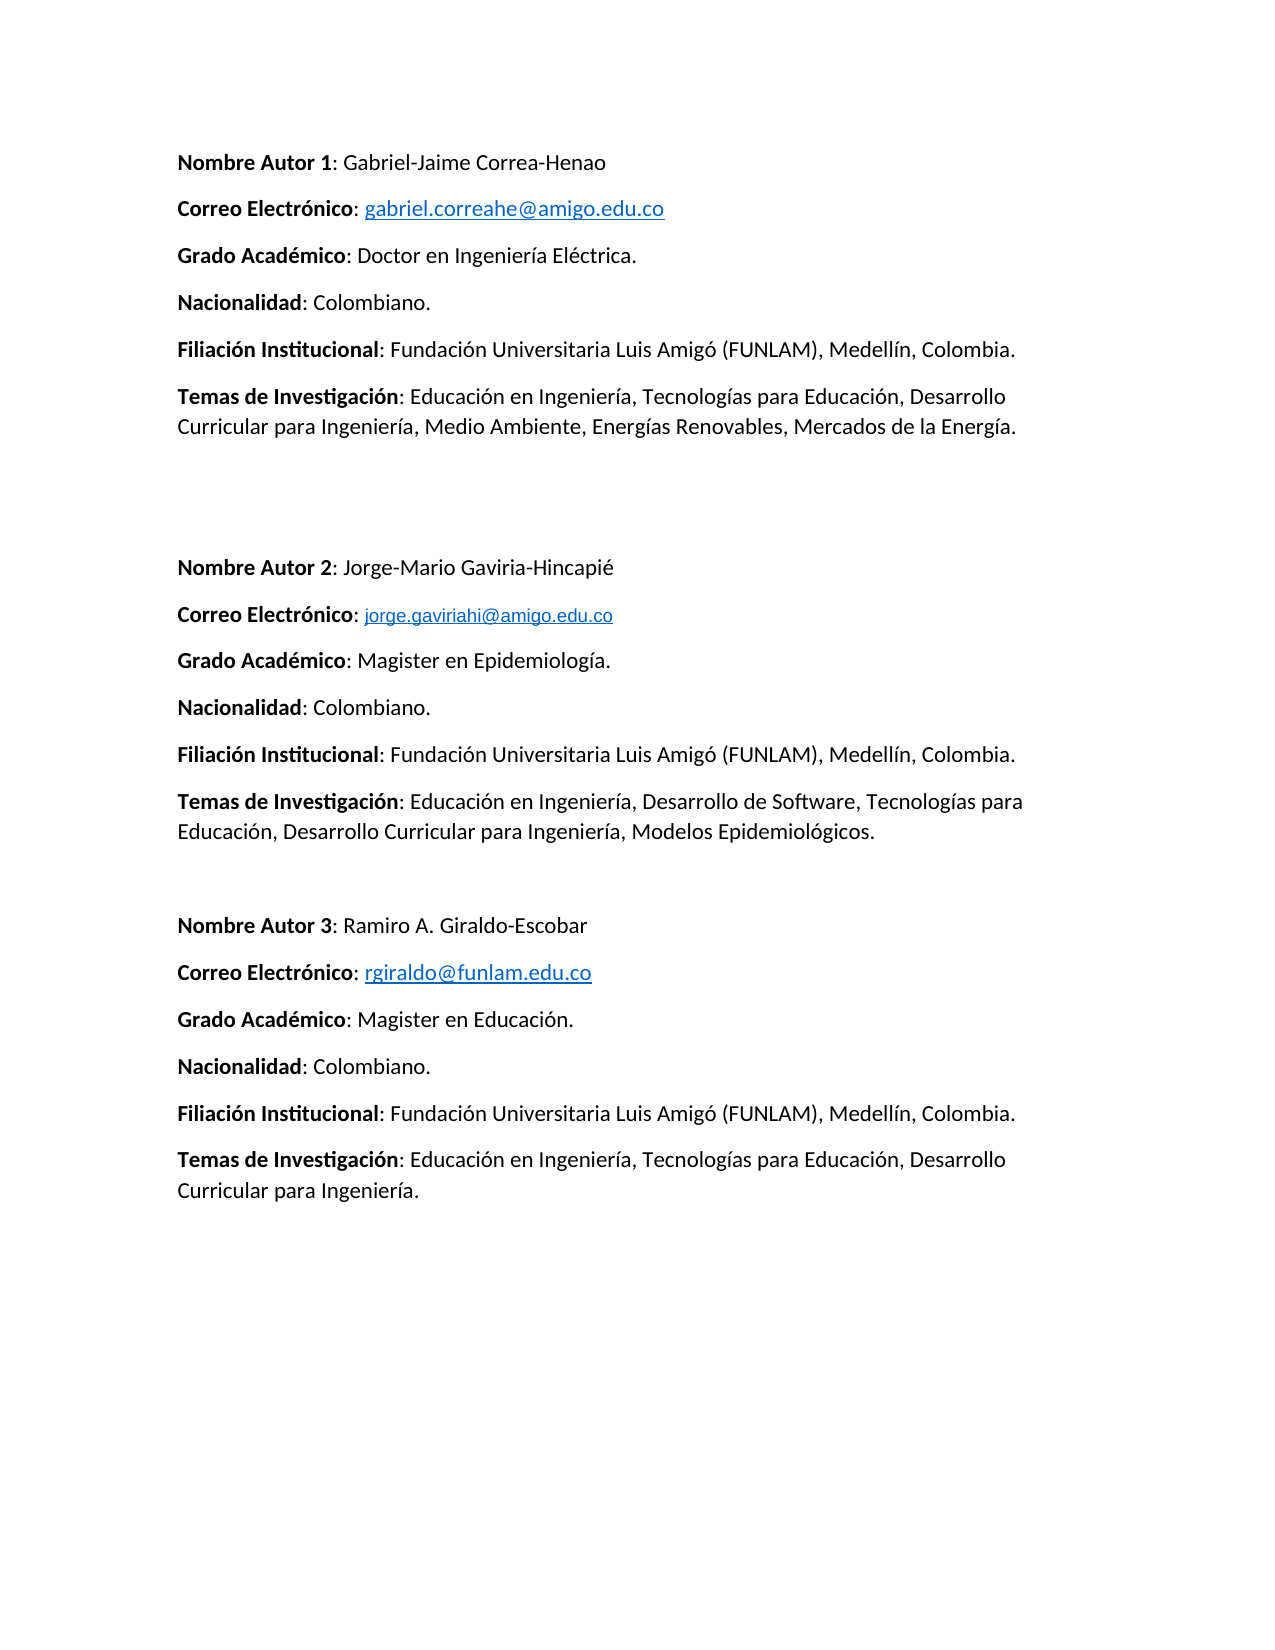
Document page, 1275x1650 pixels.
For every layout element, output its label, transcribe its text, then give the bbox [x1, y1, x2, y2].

text Nacionalidad: Colombiano. [177, 693, 1098, 721]
text Correo Electrónico: rgiraldo@funlam.edu.co [177, 958, 1098, 986]
text Nombre Autor 3: Ramiro A. Giraldo-Escobar [177, 911, 1098, 939]
text Nombre Autor 2: Jorge-Mario Gaviria-Hincapié [177, 553, 1098, 581]
text Temas de Investigación: Educación en Ingeniería, Tecnologías para Educación, Desarrollo Curricular para Ingeniería, Medio Ambiente, Energías Renovables, Mercados de la Energía. [177, 382, 1098, 440]
text Correo Electrónico: gabriel.correahe@amigo.edu.co [177, 194, 1098, 222]
text Filiación Institucional: Fundación Universitaria Luis Amigó (FUNLAM), Medellín, Colombia. [177, 335, 1098, 363]
text Filiación Institucional: Fundación Universitaria Luis Amigó (FUNLAM), Medellín, Colombia. [177, 1099, 1098, 1127]
text Grado Académico: Magister en Educación. [177, 1005, 1098, 1033]
text Correo Electrónico: jorge.gaviriahi@amigo.edu.co [177, 600, 1098, 628]
text Filiación Institucional: Fundación Universitaria Luis Amigó (FUNLAM), Medellín, Colombia. [177, 740, 1098, 768]
text Nacionalidad: Colombiano. [177, 1052, 1098, 1080]
text Grado Académico: Magister en Epidemiología. [177, 647, 1098, 674]
text Nombre Autor 1: Gabriel-Jaime Correa-Henao [177, 148, 1098, 176]
text Temas de Investigación: Educación en Ingeniería, Desarrollo de Software, Tecnologías para Educación, Desarrollo Curricular para Ingeniería, Modelos Epidemiológicos. [177, 787, 1098, 845]
text Grado Académico: Doctor en Ingeniería Eléctrica. [177, 241, 1098, 269]
text Temas de Investigación: Educación en Ingeniería, Tecnologías para Educación, Desarrollo Curricular para Ingeniería. [177, 1146, 1098, 1204]
text Nacionalidad: Colombiano. [177, 288, 1098, 316]
